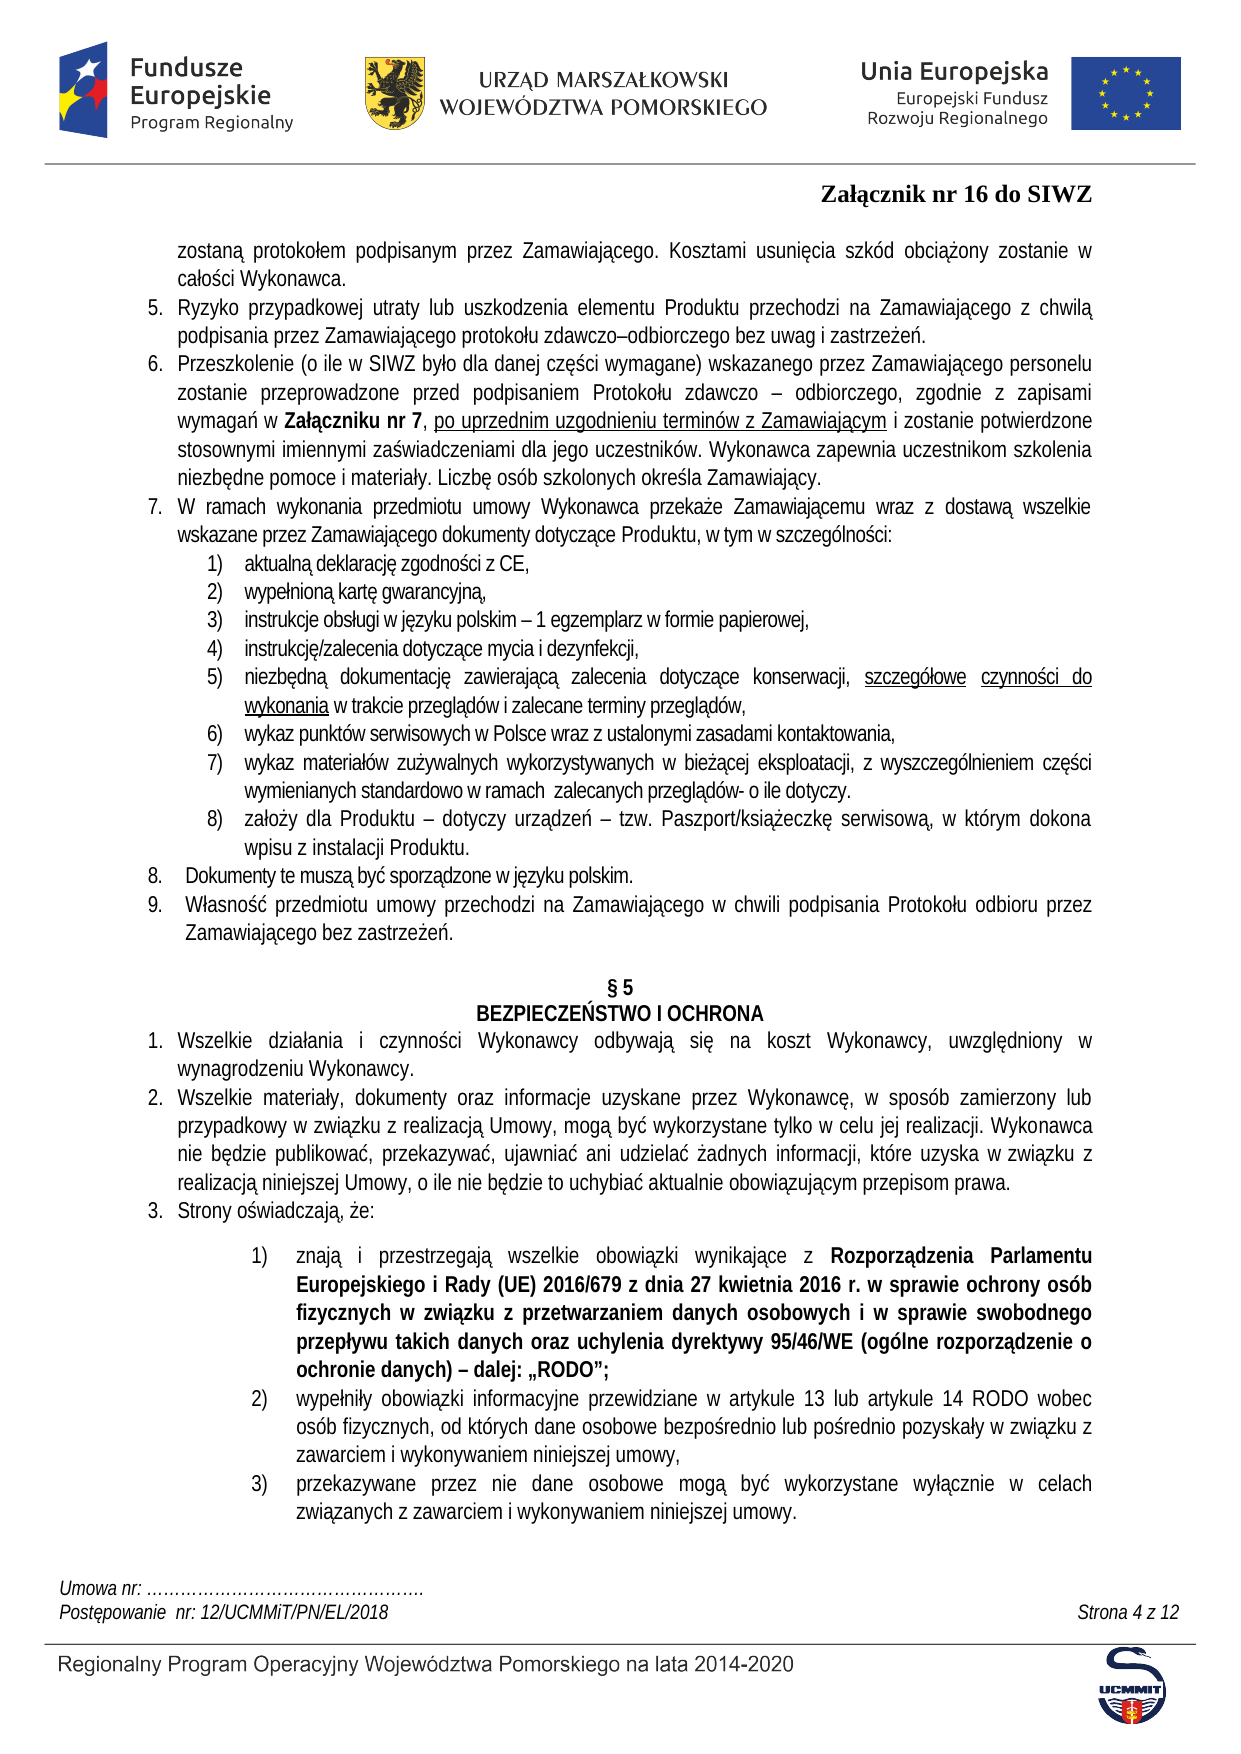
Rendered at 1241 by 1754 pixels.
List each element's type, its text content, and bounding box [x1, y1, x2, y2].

list instrukcję/zalecenia dotyczące mycia i dezynfekcji, [207, 635, 1092, 661]
picture [44, 41, 1196, 165]
list Własność przedmiotu umowy przechodzi na Zamawiającego w chwili podpisania Protokołu odbioru przez Zamawiającego bez zastrzeżeń. [148, 891, 1092, 946]
list Ryzyko przypadkowej utraty lub uszkodzenia elementu Produktu przechodzi na Zamawiającego z chwilą podpisania przez Zamawiającego protokołu zdawczo–odbiorczego bez uwag i zastrzeżeń. [148, 293, 1092, 348]
list przekazywane przez nie dane osobowe mogą być wykorzystane wyłącznie w celach związanych z zawarciem i wykonywaniem niniejszej umowy. [251, 1470, 1092, 1525]
text BEZPIECZEŃSTWO I OCHRONA [148, 1000, 1092, 1027]
list Strony oświadczają, że: [148, 1197, 1092, 1224]
picture [44, 1636, 1197, 1731]
list wypełniły obowiązki informacyjne przewidziane w artykule 13 lub artykule 14 RODO wobec osób fizycznych, od których dane osobowe bezpośrednio lub pośrednio pozyskały w związku z zawarciem i wykonywaniem niniejszej umowy, [251, 1384, 1092, 1468]
list niezbędną dokumentację zawierającą zalecenia dotyczące konserwacji, szczegółowe czynności do wykonania w trakcie przeglądów i zalecane terminy przeglądów, [207, 663, 1092, 718]
list wykaz materiałów zużywalnych wykorzystywanych w bieżącej eksploatacji, z wyszczególnieniem części wymienianych standardowo w ramach zalecanych przeglądów- o ile dotyczy. [207, 748, 1092, 803]
list znają i przestrzegają wszelkie obowiązki wynikające z Rozporządzenia Parlamentu Europejskiego i Rady (UE) 2016/679 z dnia 27 kwietnia 2016 r. w sprawie ochrony osób fizycznych w związku z przetwarzaniem danych osobowych i w sprawie swobodnego przepływu takich danych oraz uchylenia dyrektywy 95/46/WE (ogólne rozporządzenie o ochronie danych) – dalej: „RODO”; [251, 1242, 1092, 1382]
list wypełnioną kartę gwarancyjną, [207, 578, 1092, 604]
list aktualną deklarację zgodności z CE, [207, 549, 1092, 576]
list założy dla Produktu – dotyczy urządzeń – tzw. Paszport/książeczkę serwisową, w którym dokona wpisu z instalacji Produktu. [207, 805, 1092, 860]
list W ramach wykonania przedmiotu umowy Wykonawca przekaże Zamawiającemu wraz z dostawą wszelkie wskazane przez Zamawiającego dokumenty dotyczące Produktu, w tym w szczególności: [148, 493, 1092, 547]
list wykaz punktów serwisowych w Polsce wraz z ustalonymi zasadami kontaktowania, [207, 720, 1092, 746]
list instrukcje obsługi w języku polskim – 1 egzemplarz w formie papierowej, [207, 606, 1092, 633]
list Przeszkolenie (o ile w SIWZ było dla danej części wymagane) wskazanego przez Zamawiającego personelu zostanie przeprowadzone przed podpisaniem Protokołu zdawczo – odbiorczego, zgodnie z zapisami wymagań w Załączniku nr 7, po uprzednim uzgodnieniu terminów z Zamawiającym i zostanie potwierdzone stosownymi imiennymi zaświadczeniami dla jego uczestników. Wykonawca zapewnia uczestnikom szkolenia niezbędne pomoce i materiały. Liczbę osób szkolonych określa Zamawiający. [148, 350, 1092, 491]
list Wszelkie działania i czynności Wykonawcy odbywają się na koszt Wykonawcy, uwzględniony w wynagrodzeniu Wykonawcy. [148, 1027, 1092, 1081]
list Dokumenty te muszą być sporządzone w języku polskim. [148, 862, 1092, 889]
list Wszelkie materiały, dokumenty oraz informacje uzyskane przez Wykonawcę, w sposób zamierzony lub przypadkowy w związku z realizacją Umowy, mogą być wykorzystane tylko w celu jej realizacji. Wykonawca nie będzie publikować, przekazywać, ujawniać ani udzielać żadnych informacji, które uzyska w związku z realizacją niniejszej Umowy, o ile nie będzie to uchybiać aktualnie obowiązującym przepisom prawa. [148, 1083, 1092, 1195]
text § 5 [148, 974, 1092, 1000]
